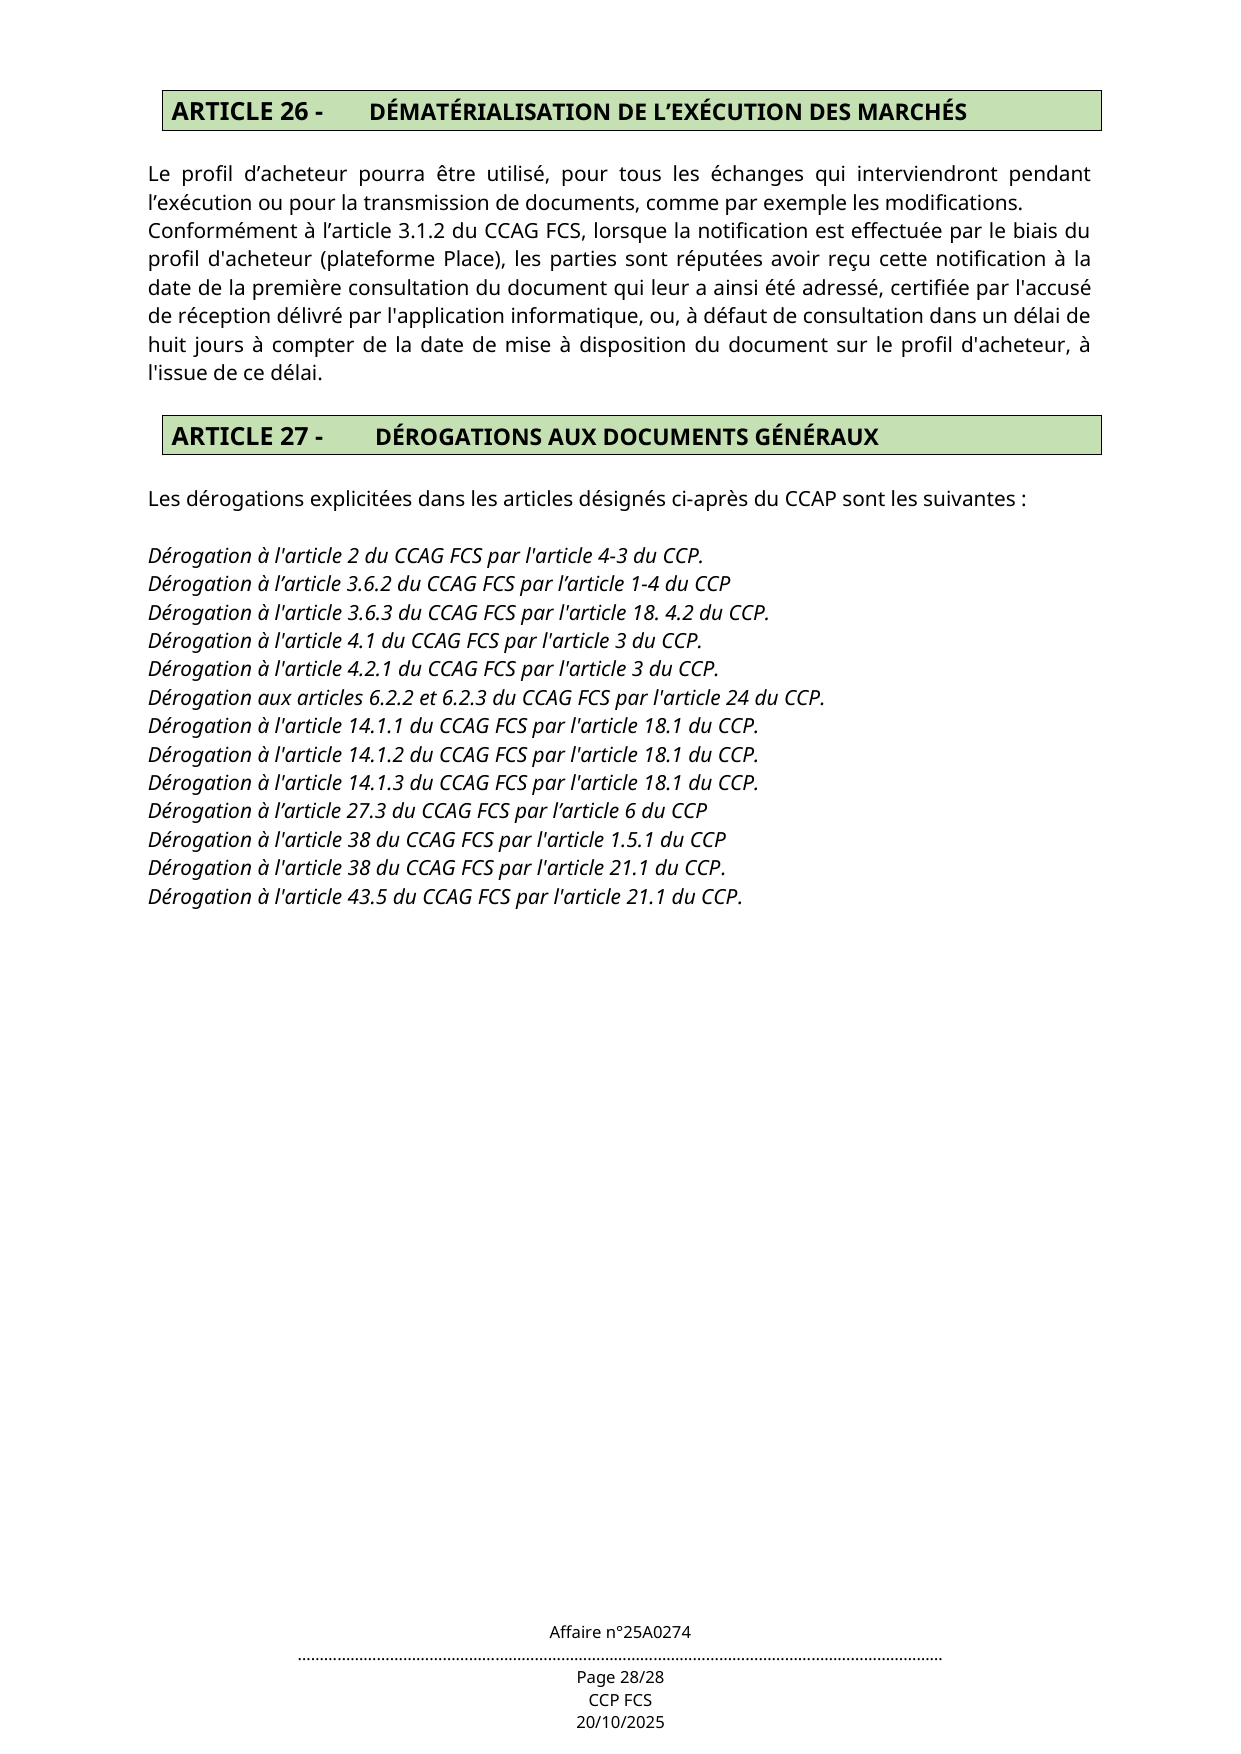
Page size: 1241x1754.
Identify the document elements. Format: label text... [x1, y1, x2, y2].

text Dérogation aux articles 6.2.2 et 6.2.3 du CCAG FCS par l'article 24 du CCP. [148, 683, 1093, 711]
text Dérogation à l’article 3.6.2 du CCAG FCS par l’article 1-4 du CCP [148, 569, 1093, 598]
text Dérogation à l'article 38 du CCAG FCS par l'article 21.1 du CCP. [148, 853, 1093, 882]
text Conformément à l’article 3.1.2 du CCAG FCS, lorsque la notification est effectuée par le biais du profil d'acheteur (plateforme Place), les parties sont réputées avoir reçu cette notification à la date de la première consultation du document qui leur a ainsi été adressé, certifiée par l'accusé de réception délivré par l'application informatique, ou, à défaut de consultation dans un délai de huit jours à compter de la date de mise à disposition du document sur le profil d'acheteur, à l'issue de ce délai. [148, 216, 1093, 387]
text Dérogation à l'article 14.1.3 du CCAG FCS par l'article 18.1 du CCP. [148, 768, 1093, 797]
text Dérogation à l'article 4.2.1 du CCAG FCS par l'article 3 du CCP. [148, 654, 1093, 683]
text Les dérogations explicitées dans les articles désignés ci-après du CCAP sont les suivantes : [148, 484, 1093, 512]
title Dématérialisation de l’exécution des marchés [163, 91, 1101, 130]
text Dérogation à l’article 27.3 du CCAG FCS par l’article 6 du CCP [148, 797, 1093, 825]
title Dérogations aux documents généraux [163, 416, 1101, 454]
text Dérogation à l'article 43.5 du CCAG FCS par l'article 21.1 du CCP. [148, 882, 1093, 910]
text Le profil d’acheteur pourra être utilisé, pour tous les échanges qui interviendront pendant l’exécution ou pour la transmission de documents, comme par exemple les modifications. [148, 159, 1093, 216]
text Dérogation à l'article 2 du CCAG FCS par l'article 4-3 du CCP. [148, 541, 1093, 569]
text Dérogation à l'article 4.1 du CCAG FCS par l'article 3 du CCP. [148, 626, 1093, 654]
text Dérogation à l'article 14.1.1 du CCAG FCS par l'article 18.1 du CCP. [148, 711, 1093, 740]
text Dérogation à l'article 38 du CCAG FCS par l'article 1.5.1 du CCP [148, 825, 1093, 853]
text Dérogation à l'article 14.1.2 du CCAG FCS par l'article 18.1 du CCP. [148, 740, 1093, 768]
text Dérogation à l'article 3.6.3 du CCAG FCS par l'article 18. 4.2 du CCP. [148, 598, 1093, 626]
